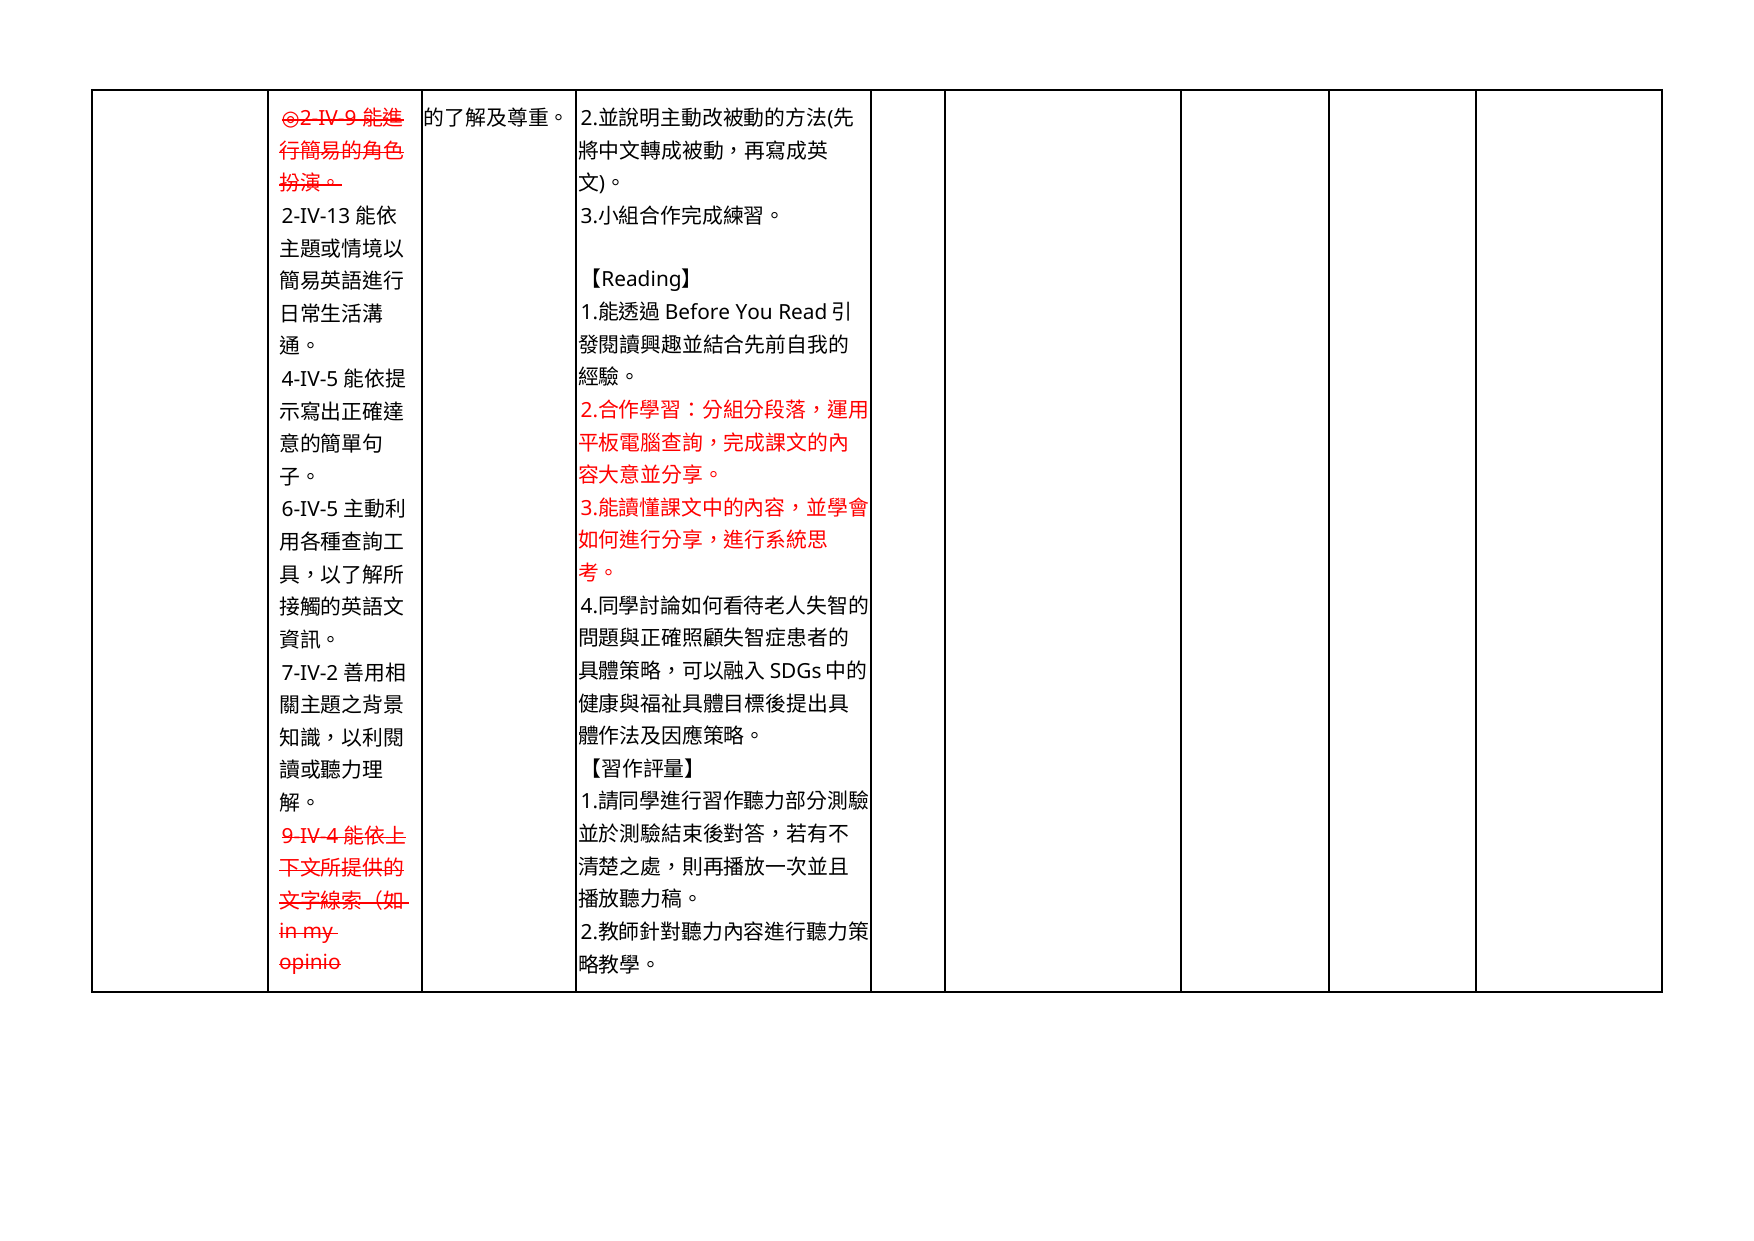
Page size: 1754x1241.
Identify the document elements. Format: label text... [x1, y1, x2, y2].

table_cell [946, 91, 1180, 991]
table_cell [1330, 91, 1475, 991]
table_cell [93, 91, 267, 991]
table_cell [1477, 91, 1661, 991]
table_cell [1182, 91, 1328, 991]
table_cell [269, 91, 421, 991]
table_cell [577, 91, 870, 991]
table_cell 6 [872, 91, 944, 991]
table_cell [423, 91, 575, 991]
